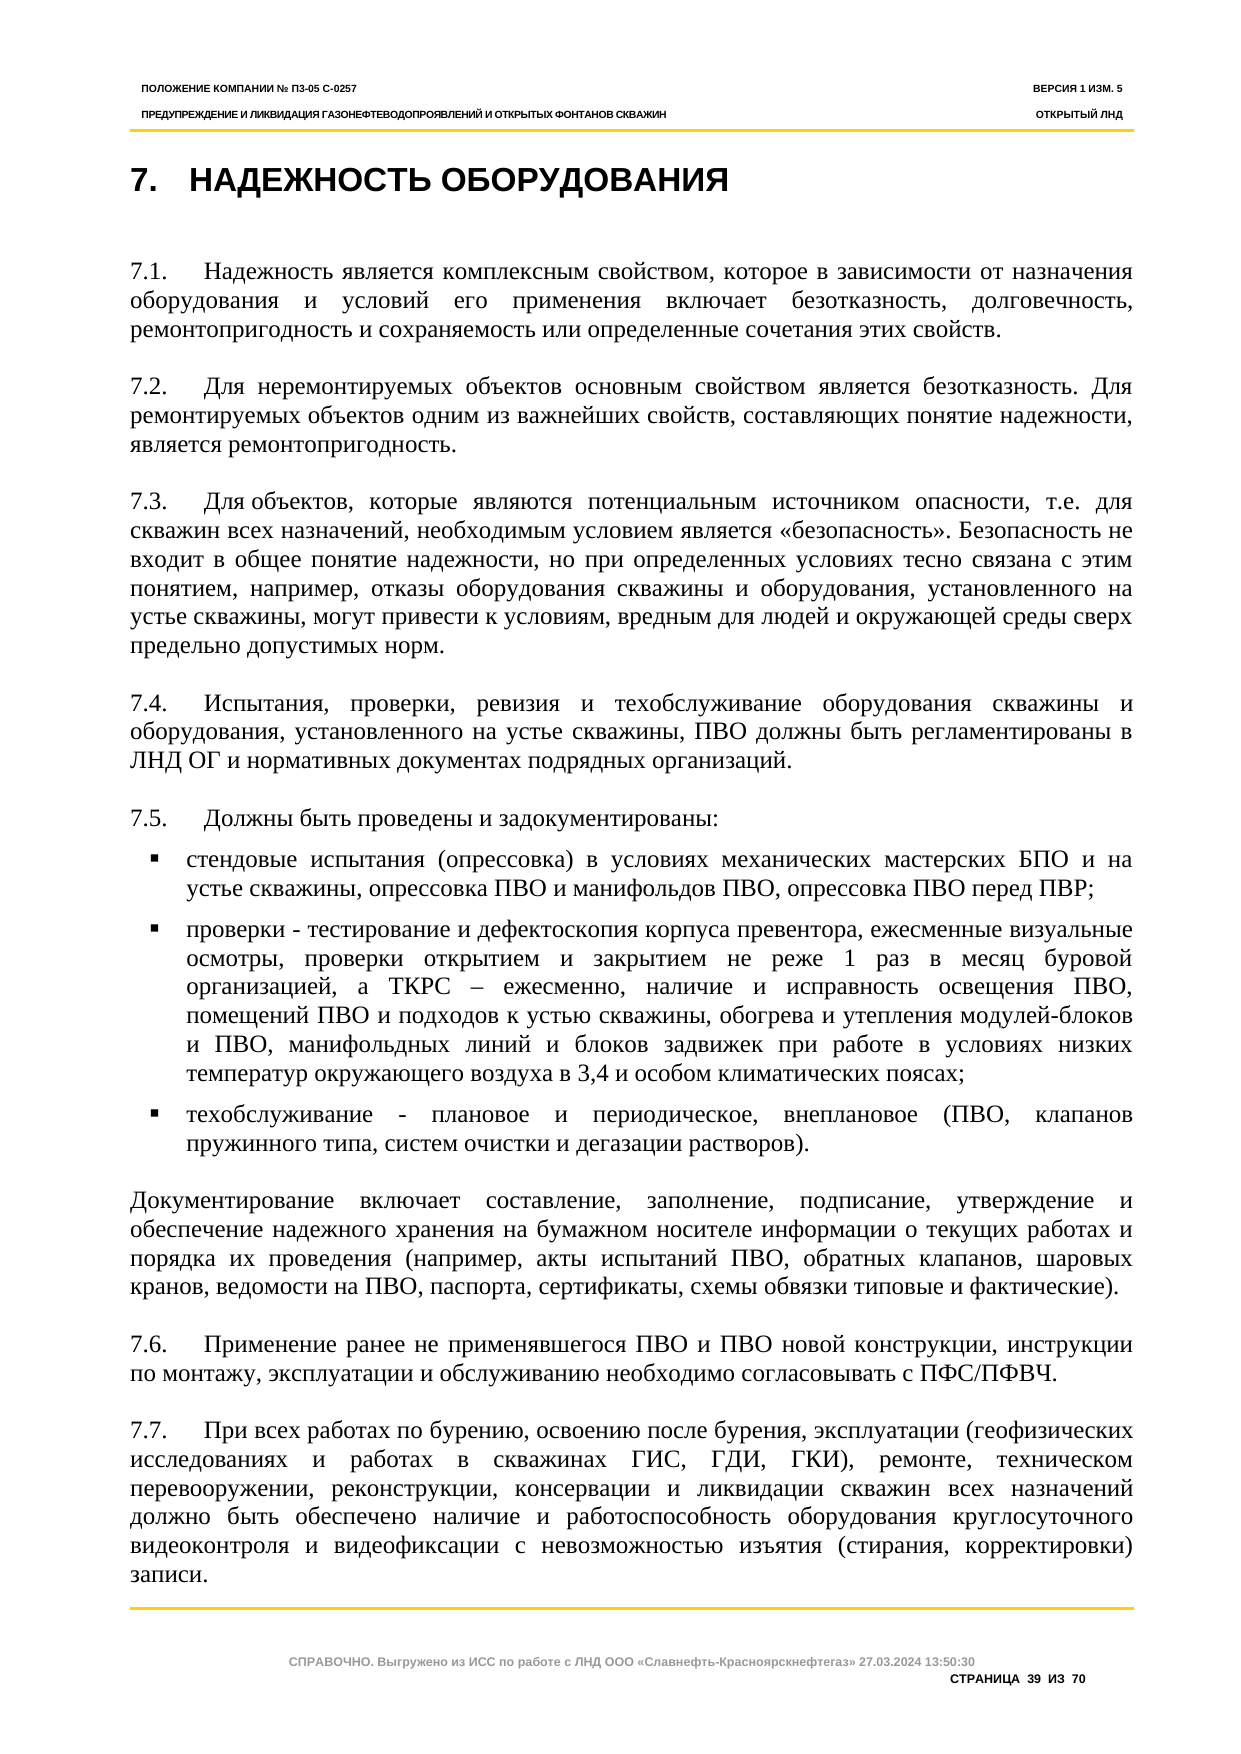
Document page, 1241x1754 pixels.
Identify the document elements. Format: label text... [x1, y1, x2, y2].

text 7.4. Испытания, проверки, ревизия и техобслуживание оборудования скважины и оборудования, установленного на устье скважины, ПВО должны быть регламентированы в ЛНД ОГ и нормативных документах подрядных организаций. [130, 688, 1134, 774]
list стендовые испытания (опрессовка) в условиях механических мастерских БПО и на устье скважины, опрессовка ПВО и манифольдов ПВО, опрессовка ПВО перед ПВР; [149, 844, 1134, 901]
text 7.5. Должны быть проведены и задокументированы: [130, 803, 1134, 831]
text Документирование включает составление, заполнение, подписание, утверждение и обеспечение надежного хранения на бумажном носителе информации о текущих работах и порядка их проведения (например, акты испытаний ПВО, обратных клапанов, шаровых кранов, ведомости на ПВО, паспорта, сертификаты, схемы обвязки типовые и фактические). [130, 1185, 1134, 1300]
text 7.1. Надежность является комплексным свойством, которое в зависимости от назначения оборудования и условий его применения включает безотказность, долговечность, ремонтопригодность и сохраняемость или определенные сочетания этих свойств. [130, 256, 1134, 343]
text 7.3. Для объектов, которые являются потенциальным источником опасности, т.е. для скважин всех назначений, необходимым условием является «безопасность». Безопасность не входит в общее понятие надежности, но при определенных условиях тесно связана с этим понятием, например, отказы оборудования скважины и оборудования, установленного на устье скважины, могут привести к условиям, вредным для людей и окружающей среды сверх предельно допустимых норм. [130, 486, 1134, 659]
list НАДЕЖНОСТЬ ОБОРУДОВАНИЯ [130, 161, 1134, 199]
text 7.7. При всех работах по бурению, освоению после бурения, эксплуатации (геофизических исследованиях и работах в скважинах ГИС, ГДИ, ГКИ), ремонте, техническом перевооружении, реконструкции, консервации и ликвидации скважин всех назначений должно быть обеспечено наличие и работоспособность оборудования круглосуточного видеоконтроля и видеофиксации с невозможностью изъятия (стирания, корректировки) записи. [130, 1415, 1134, 1588]
text 7.6. Применение ранее не применявшегося ПВО и ПВО новой конструкции, инструкции по монтажу, эксплуатации и обслуживанию необходимо согласовывать с ПФС/ПФВЧ. [130, 1329, 1134, 1386]
list проверки - тестирование и дефектоскопия корпуса превентора, ежесменные визуальные осмотры, проверки открытием и закрытием не реже 1 раз в месяц буровой организацией, а ТКРС – ежесменно, наличие и исправность освещения ПВО, помещений ПВО и подходов к устью скважины, обогрева и утепления модулей-блоков и ПВО, манифольдных линий и блоков задвижек при работе в условиях низких температур окружающего воздуха в 3,4 и особом климатических поясах; [149, 914, 1134, 1086]
text 7.2. Для неремонтируемых объектов основным свойством является безотказность. Для ремонтируемых объектов одним из важнейших свойств, составляющих понятие надежности, является ремонтопригодность. [130, 371, 1134, 458]
list техобслуживание - плановое и периодическое, внеплановое (ПВО, клапанов пружинного типа, систем очистки и дегазации растворов). [149, 1099, 1134, 1156]
